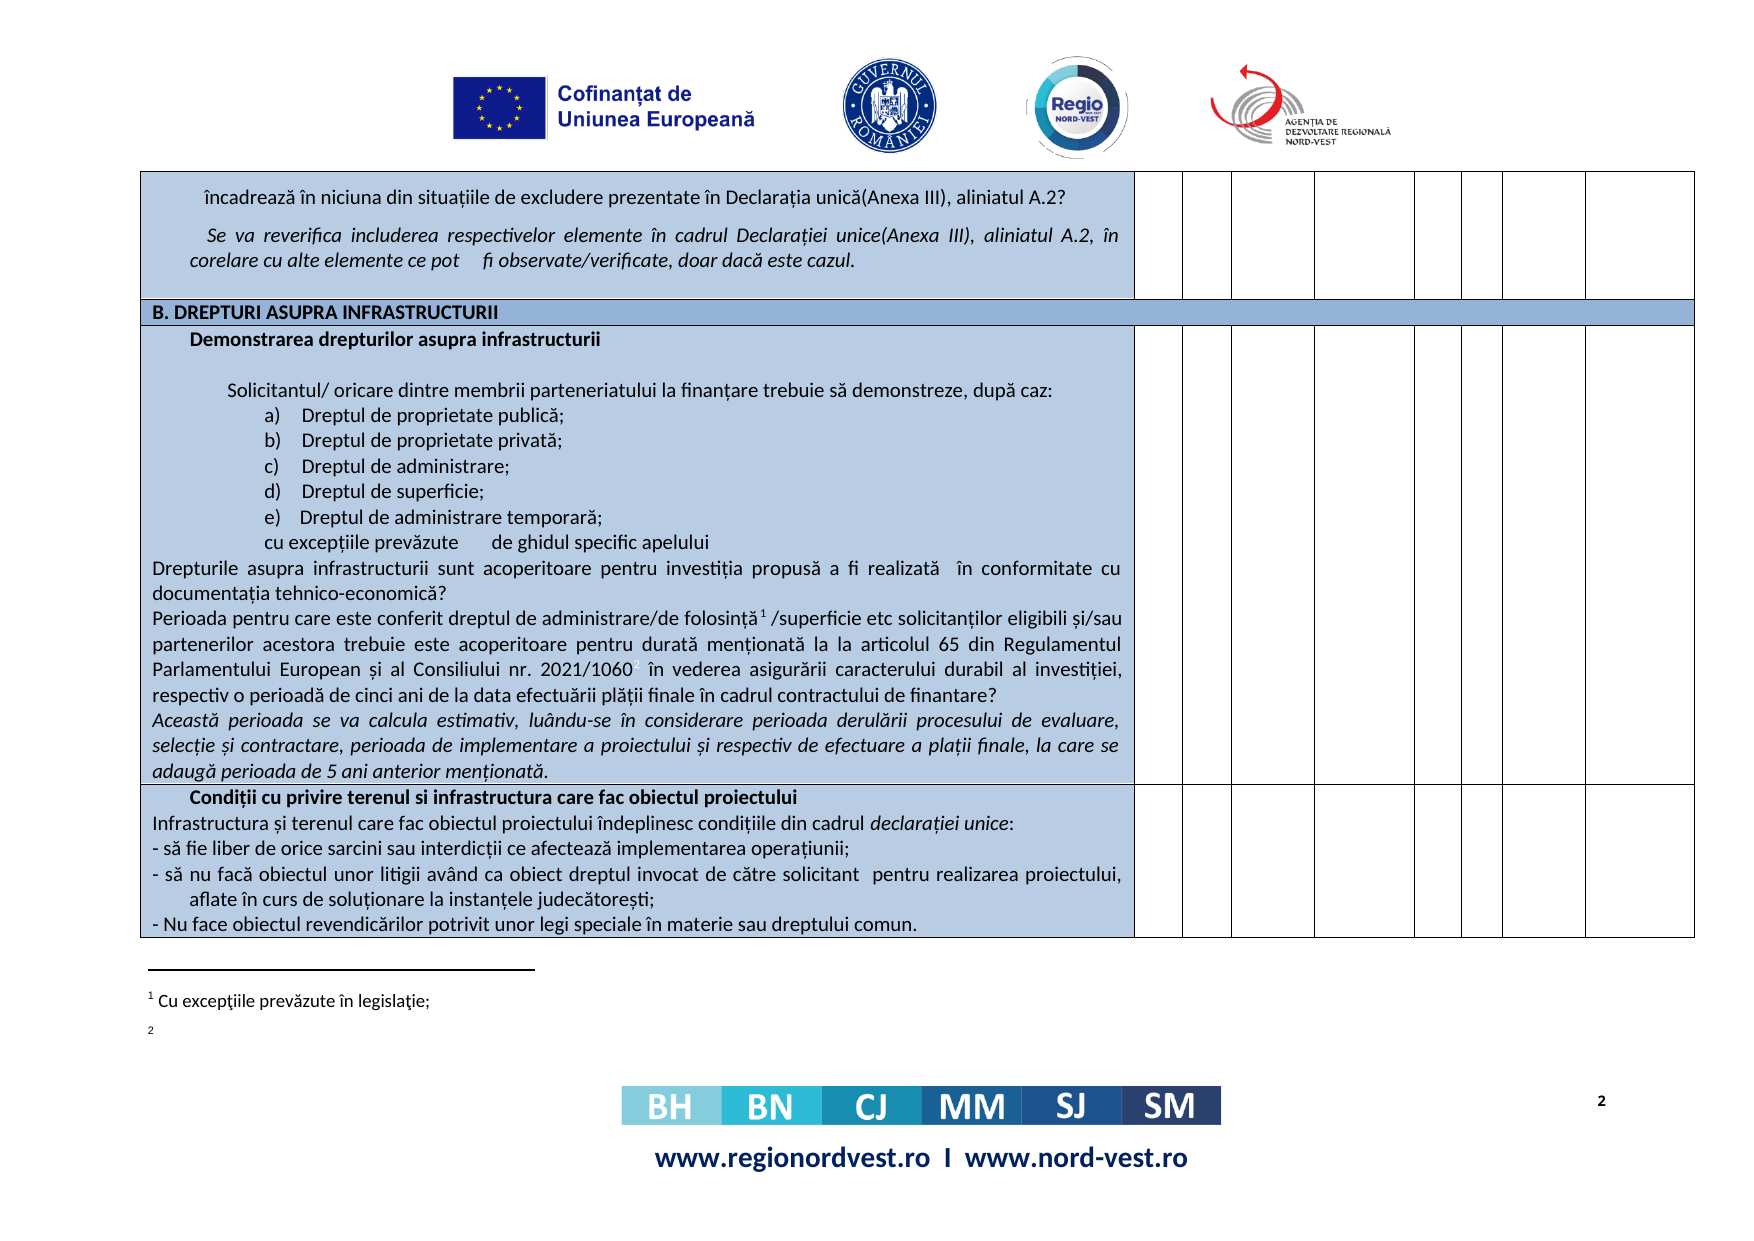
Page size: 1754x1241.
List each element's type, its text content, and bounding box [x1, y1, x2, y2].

table_cell [1183, 785, 1231, 937]
table_cell [1503, 326, 1585, 783]
table_cell [1415, 785, 1461, 937]
table_cell [1503, 172, 1585, 298]
table_cell [1183, 172, 1231, 298]
table_cell [1315, 326, 1414, 783]
table_cell [1135, 326, 1182, 783]
table_cell Demonstrarea drepturilor asupra infrastructurii Solicitantul/ oricare dintre membrii parteneriatului la finanțare trebuie să demonstreze, după caz: Dreptul de proprietate publică; Dreptul de proprietate privată; Dreptul de administrare; Dreptul de superficie; Dreptul de administrare temporară; cu excepțiile prevăzute de ghidul specific apelului Drepturile asupra infrastructurii sunt acoperitoare pentru investiția propusă a fi realizată în conformitate cu documentația tehnico-economică? Perioada pentru care este conferit dreptul de administrare/de folosință /superficie etc solicitanților eligibili și/sau partenerilor acestora trebuie este acoperitoare pentru durată menționată la la articolul 65 din Regulamentul Parlamentului European și al Consiliului nr. 2021/1060 în vederea asigurării caracterului durabil al investiției, respectiv o perioadă de cinci ani de la data efectuării plății finale în cadrul contractului de finantare? Această perioada se va calcula estimativ, luându-se în considerare perioada derulării procesului de evaluare, selecție și contractare, perioada de implementare a proiectului și respectiv de efectuare a plații finale, la care se adaugă perioada de 5 ani anterior menționată. [141, 326, 1134, 783]
table_cell B. DREPTURI ASUPRA INFRASTRUCTURII [141, 300, 1694, 325]
table_cell [1232, 326, 1314, 783]
table_cell [1232, 785, 1314, 937]
table_cell [1462, 172, 1502, 298]
table_cell [1135, 172, 1182, 298]
picture [621, 1086, 1222, 1125]
picture [451, 56, 1391, 159]
table_cell [1462, 326, 1502, 783]
table_cell [1315, 172, 1414, 298]
table_cell [1315, 785, 1414, 937]
table_cell [1183, 326, 1231, 783]
table_cell [1503, 785, 1585, 937]
table_cell Condiții cu privire terenul si infrastructura care fac obiectul proiectului Infrastructura şi terenul care fac obiectul proiectului îndeplinesc condițiile din cadrul declarației unice: - să fie liber de orice sarcini sau interdicţii ce afectează implementarea operaţiunii; - să nu facă obiectul unor litigii având ca obiect dreptul invocat de către solicitant pentru realizarea proiectului, aflate în curs de soluţionare la instanţele judecătoreşti; - Nu face obiectul revendicărilor potrivit unor legi speciale în materie sau dreptului comun. [141, 785, 1134, 937]
table_cell [1135, 785, 1182, 937]
table_cell [1586, 172, 1694, 298]
table_cell [1415, 172, 1461, 298]
table_cell [1415, 326, 1461, 783]
table_cell [1232, 172, 1314, 298]
table_cell [1586, 785, 1694, 937]
table_cell [1462, 785, 1502, 937]
table_cell [1586, 326, 1694, 783]
